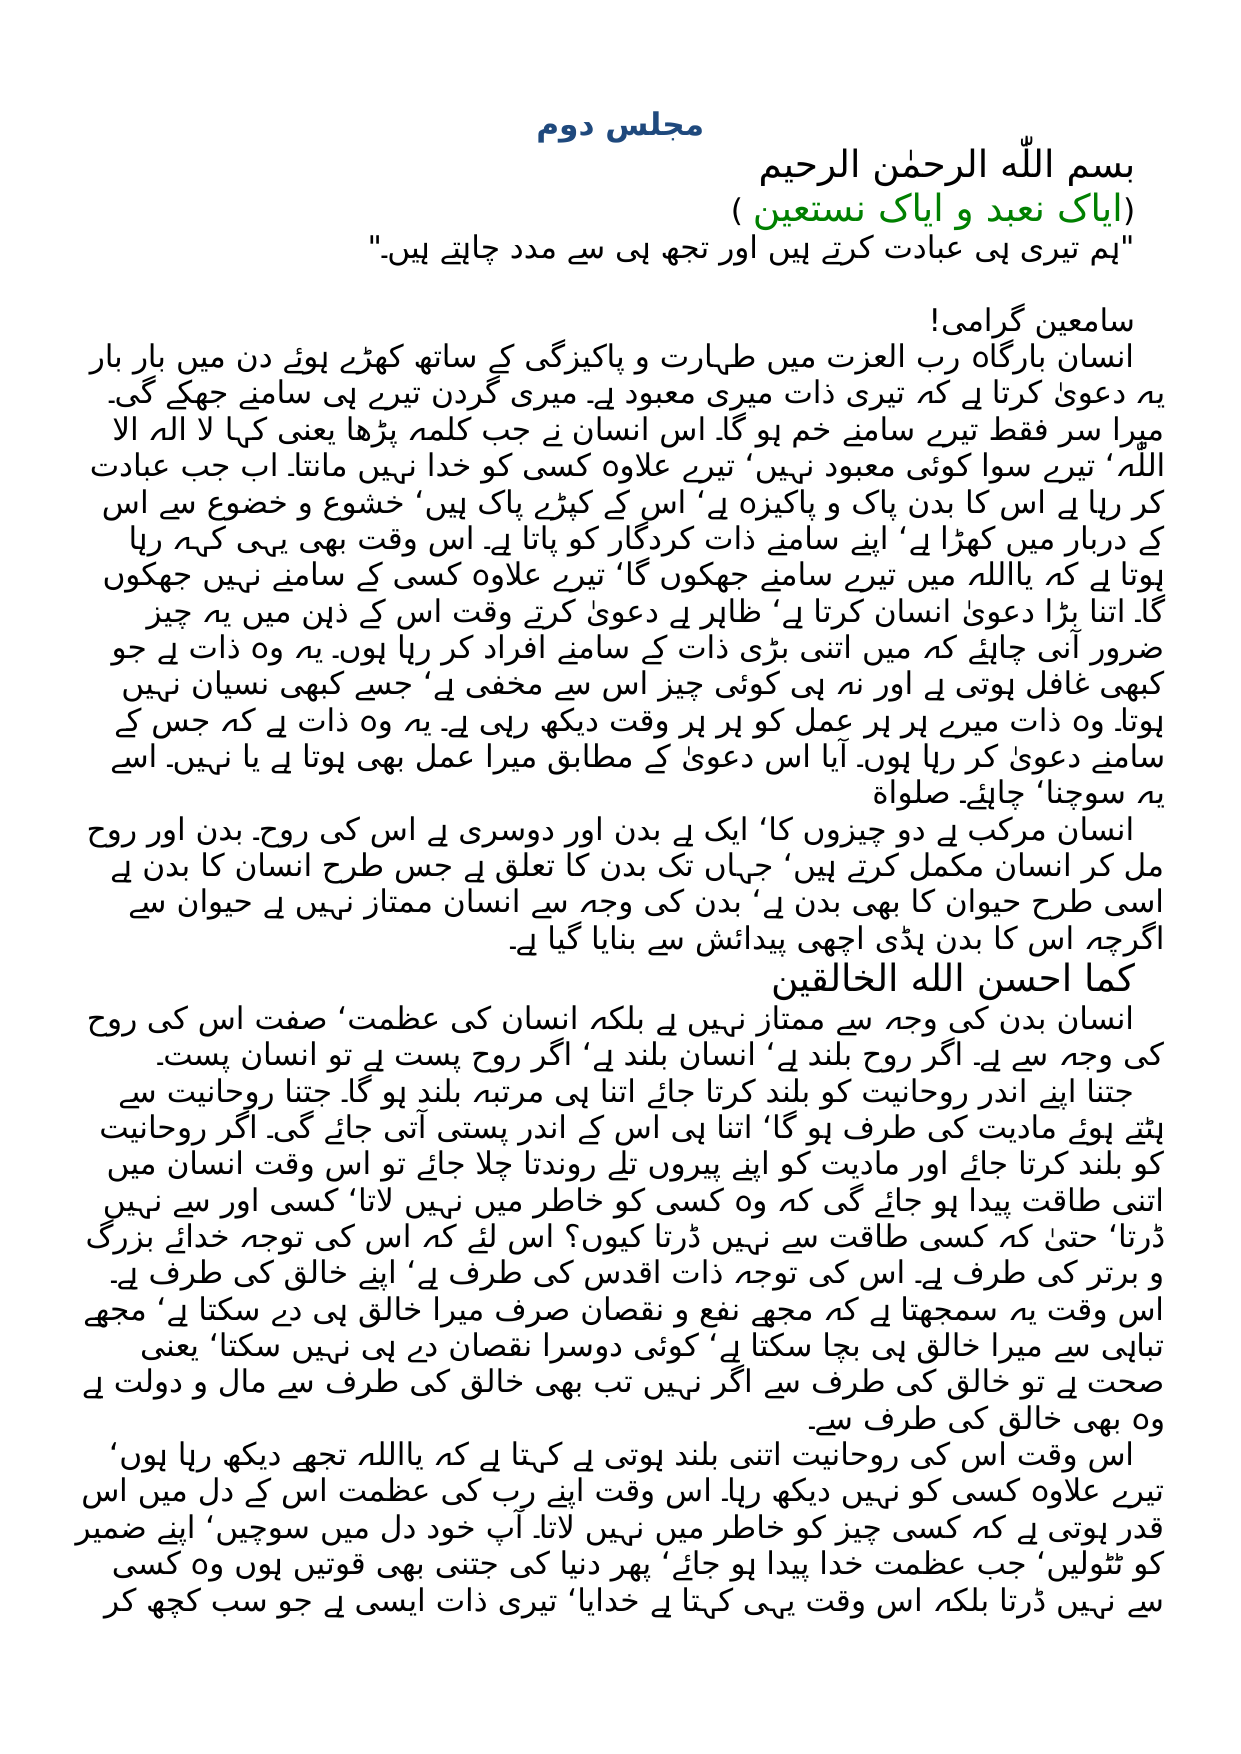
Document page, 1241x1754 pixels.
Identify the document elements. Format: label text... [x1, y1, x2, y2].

text کما احسن الله الخالقین [75, 957, 1165, 1000]
subtitle مجلس دوم [75, 106, 1165, 143]
text بسم اللّٰه الرحمٰن الرحیم [75, 143, 1165, 186]
text انسان مرکب ہے دو چیزوں کا‘ ایک ہے بدن اور دوسری ہے اس کی روح۔ بدن اور روح مل کر انسان مکمل کرتے ہیں‘ جہاں تک بدن کا تعلق ہے جس طرح انسان کا بدن ہے اسی طرح حیوان کا بھی بدن ہے‘ بدن کی وجہ سے انسان ممتاز نہیں ہے حیوان سے اگرچہ اس کا بدن ہڈی اچھی پیدائش سے بنایا گیا ہے۔ [75, 811, 1165, 957]
text انسان بدن کی وجہ سے ممتاز نہیں ہے بلکہ انسان کی عظمت‘ صفت اس کی روح کی وجہ سے ہے۔ اگر روح بلند ہے‘ انسان بلند ہے‘ اگر روح پست ہے تو انسان پست۔ [75, 1000, 1165, 1073]
text انسان بارگاہ رب العزت میں طہارت و پاکیزگی کے ساتھ کھڑے ہوئے دن میں بار بار یہ دعویٰ کرتا ہے کہ تیری ذات میری معبود ہے۔ میری گردن تیرے ہی سامنے جھکے گی۔ میرا سر فقط تیرے سامنے خم ہو گا۔ اس انسان نے جب کلمہ پڑھا یعنی کہا لا الہ الا اللّٰہ‘ تیرے سوا کوئی معبود نہیں‘ تیرے علاوہ کسی کو خدا نہیں مانتا۔ اب جب عبادت کر رہا ہے اس کا بدن پاک و پاکیزہ ہے‘ اس کے کپڑے پاک ہیں‘ خشوع و خضوع سے اس کے دربار میں کھڑا ہے‘ اپنے سامنے ذات کردگار کو پاتا ہے۔ اس وقت بھی یہی کہہ رہا ہوتا ہے کہ یااللہ میں تیرے سامنے جھکوں گا‘ تیرے علاوہ کسی کے سامنے نہیں جھکوں گا۔ اتنا بڑا دعویٰ انسان کرتا ہے‘ ظاہر ہے دعویٰ کرتے وقت اس کے ذہن میں یہ چیز ضرور آنی چاہئے کہ میں اتنی بڑی ذات کے سامنے افراد کر رہا ہوں۔ یہ وہ ذات ہے جو کبھی غافل ہوتی ہے اور نہ ہی کوئی چیز اس سے مخفی ہے‘ جسے کبھی نسیان نہیں ہوتا۔ وہ ذات میرے ہر ہر عمل کو ہر ہر وقت دیکھ رہی ہے۔ یہ وہ ذات ہے کہ جس کے سامنے دعویٰ کر رہا ہوں۔ آیا اس دعویٰ کے مطابق میرا عمل بھی ہوتا ہے یا نہیں۔ اسے یہ سوچنا‘ چاہئے۔ صلواة [75, 338, 1165, 811]
text سامعین گرامی! [75, 302, 1165, 338]
text (ایاک نعبد و ایاک نستعین ) [75, 186, 1165, 230]
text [75, 1436, 1165, 1618]
text جتنا اپنے اندر روحانیت کو بلند کرتا جائے اتنا ہی مرتبہ بلند ہو گا۔ جتنا روحانیت سے ہٹتے ہوئے مادیت کی طرف ہو گا‘ اتنا ہی اس کے اندر پستی آتی جائے گی۔ اگر روحانیت کو بلند کرتا جائے اور مادیت کو اپنے پیروں تلے روندتا چلا جائے تو اس وقت انسان میں اتنی طاقت پیدا ہو جائے گی کہ وہ کسی کو خاطر میں نہیں لاتا‘ کسی اور سے نہیں ڈرتا‘ حتیٰ کہ کسی طاقت سے نہیں ڈرتا کیوں؟ اس لئے کہ اس کی توجہ خدائے بزرگ و برتر کی طرف ہے۔ اس کی توجہ ذات اقدس کی طرف ہے‘ اپنے خالق کی طرف ہے۔ اس وقت یہ سمجھتا ہے کہ مجھے نفع و نقصان صرف میرا خالق ہی دے سکتا ہے‘ مجھے تباہی سے میرا خالق ہی بچا سکتا ہے‘ کوئی دوسرا نقصان دے ہی نہیں سکتا‘ یعنی صحت ہے تو خالق کی طرف سے اگر نہیں تب بھی خالق کی طرف سے مال و دولت ہے وہ بھی خالق کی طرف سے۔ [75, 1073, 1165, 1436]
text "ہم تیری ہی عبادت کرتے ہیں اور تجھ ہی سے مدد چاہتے ہیں۔" [75, 230, 1165, 266]
